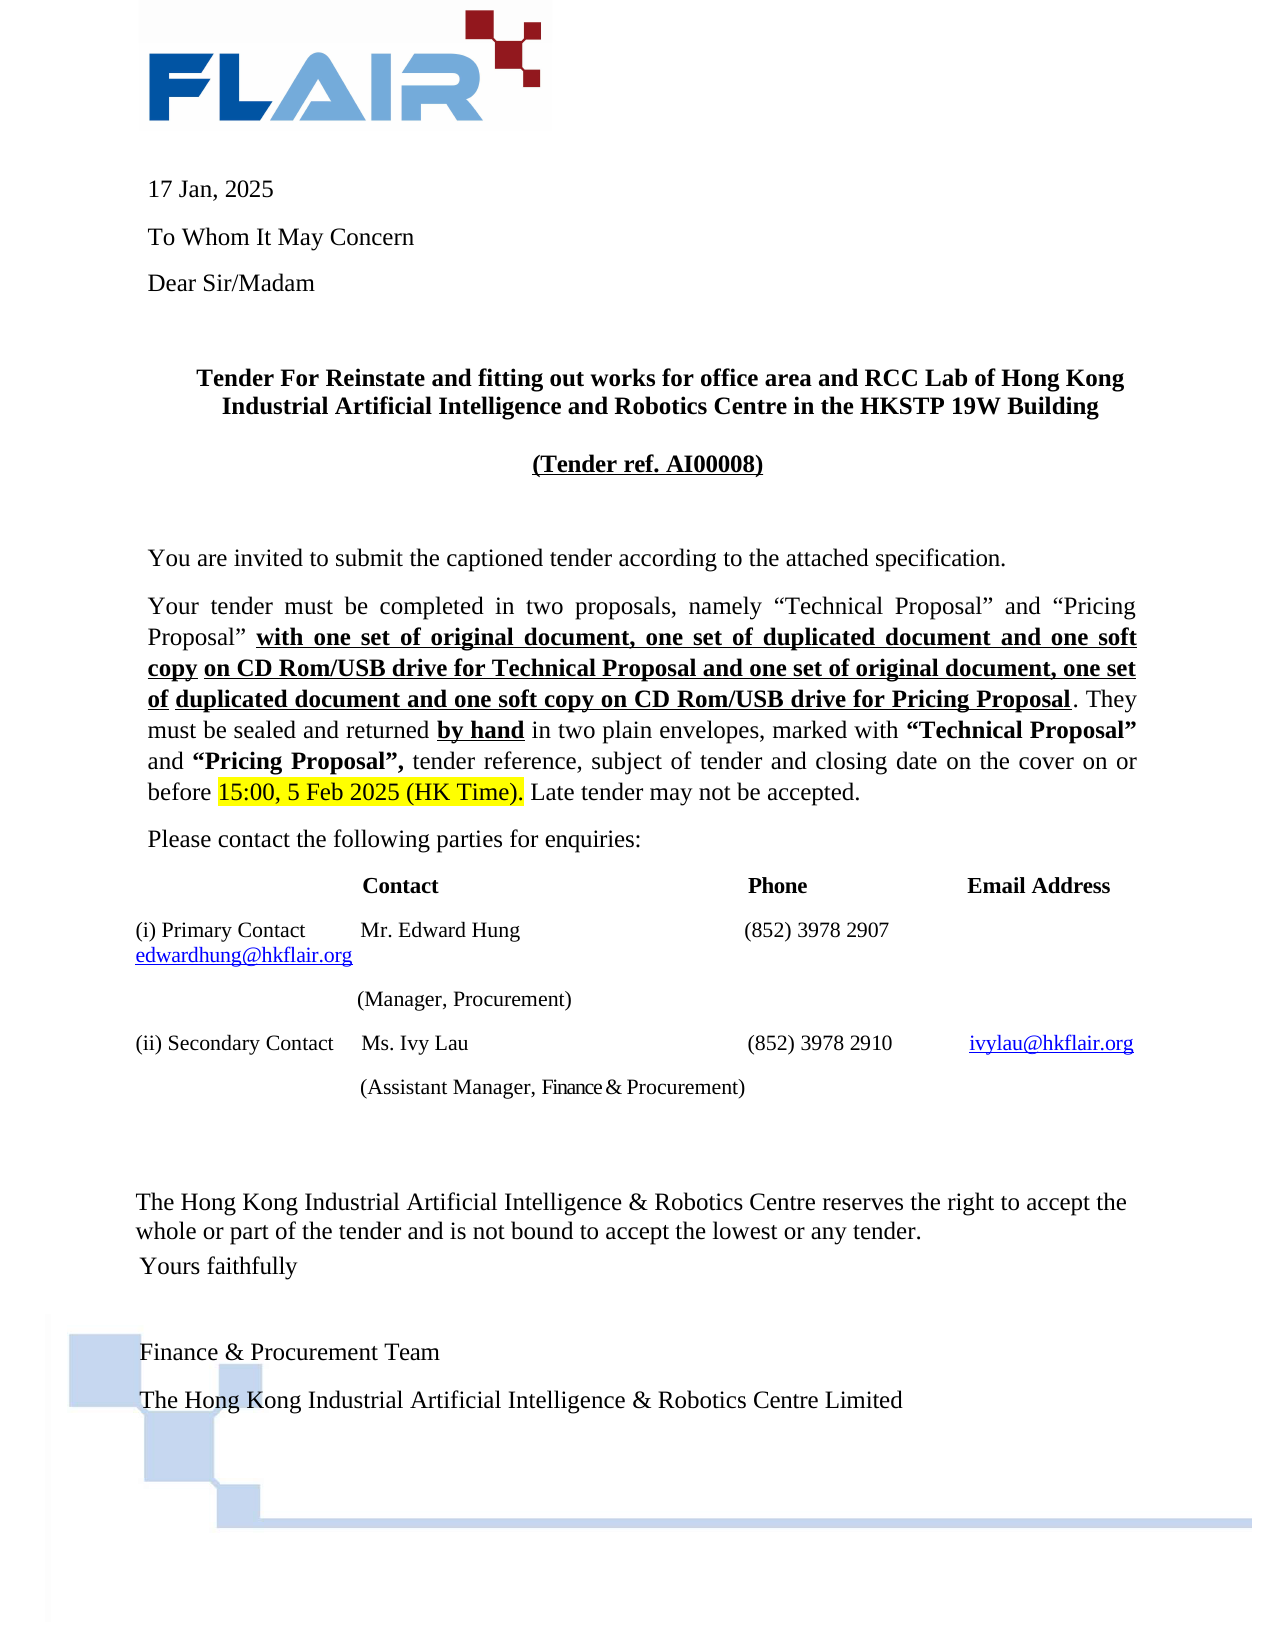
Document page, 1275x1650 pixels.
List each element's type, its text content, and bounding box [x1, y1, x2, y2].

text (Manager, Procurement) [135, 986, 1144, 1011]
text To Whom It May Concern Dear Sir/Madam [147, 222, 450, 297]
text (i) Primary Contact Mr. Edward Hung (852) 3978 2907 edwardhung@hkflair.org [135, 917, 1144, 968]
text The Hong Kong Industrial Artificial Intelligence & Robotics Centre reserves the right to accept the whole or part of the tender and is not bound to accept the lowest or any tender. [135, 1187, 1148, 1245]
text You are invited to submit the captioned tender according to the attached specification. [147, 543, 1148, 572]
picture [45, 1314, 1252, 1622]
text 17 Jan, 2025 [147, 174, 1148, 203]
picture [138, 0, 553, 131]
text Contact Phone Email Address [135, 872, 1148, 899]
title (Tender ref. AI00008) [147, 449, 1148, 478]
text Please contact the following parties for enquiries: [147, 824, 1148, 853]
text (ii) Secondary Contact Ms. Ivy Lau (852) 3978 2910 ivylau@hkflair.org [135, 1030, 1144, 1055]
text Tender For Reinstate and fitting out works for office area and RCC Lab of Hong Kong Industrial Artificial Intelligence and Robotics Centre in the HKSTP 19W Building [173, 363, 1148, 420]
text Your tender must be completed in two proposals, namely “Technical Proposal” and “Pricing Proposal” with one set of original document, one set of duplicated document and one soft copy on CD Rom/USB drive for Technical Proposal and one set of original document, one set of duplicated document and one soft copy on CD Rom/USB drive for Pricing Proposal. They must be sealed and returned by hand in two plain envelopes, marked with “Technical Proposal” and “Pricing Proposal”, tender reference, subject of tender and closing date on the cover on or before 15:00, 5 Feb 2025 (HK Time). Late tender may not be accepted. [147, 591, 1137, 806]
text (Assistant Manager, Finance & Procurement) [135, 1074, 1144, 1099]
